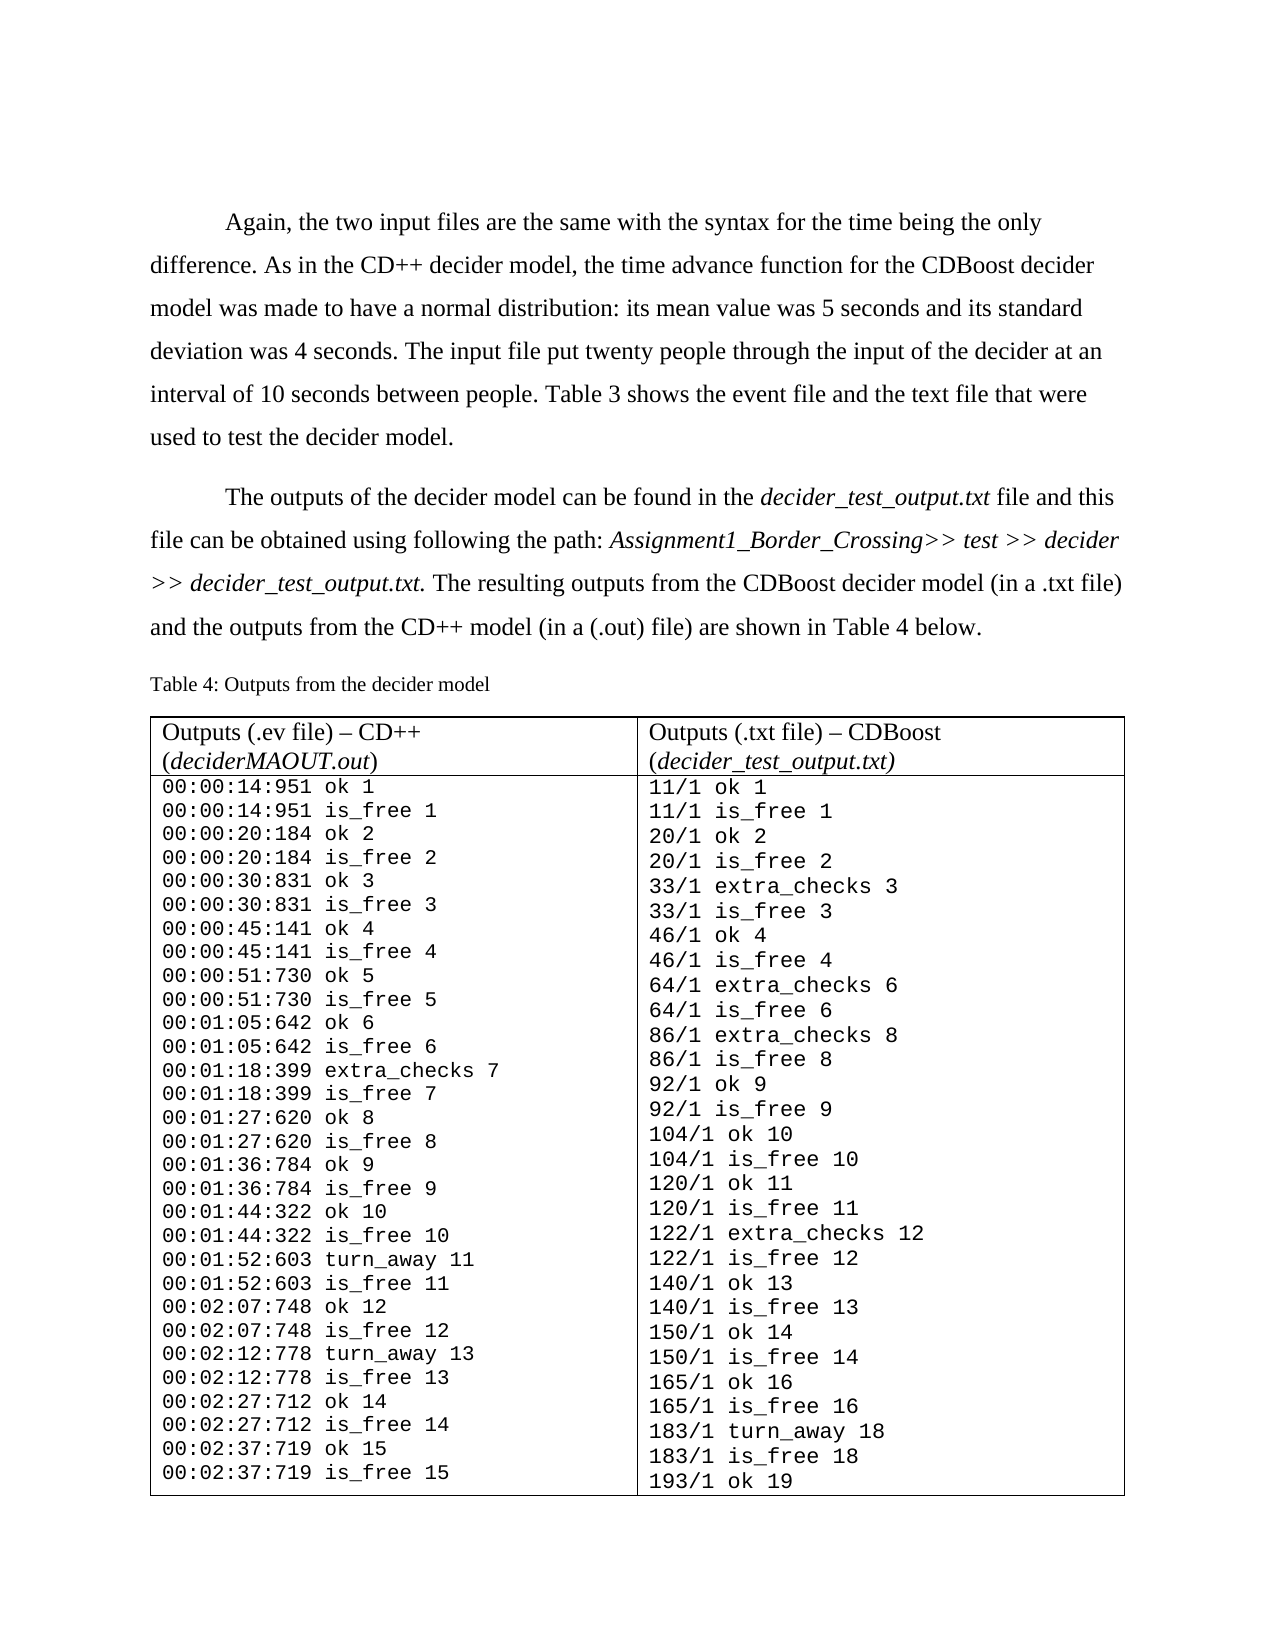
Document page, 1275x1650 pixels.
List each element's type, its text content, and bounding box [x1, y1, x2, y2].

text The outputs of the decider model can be found in the decider_test_output.txt file and this file can be obtained using following the path: Assignment1_Border_Crossing>> test >> decider >> decider_test_output.txt. The resulting outputs from the CDBoost decider model (in a .txt file) and the outputs from the CD++ model (in a (.out) file) are shown in Table 4 below. [150, 482, 1125, 640]
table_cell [151, 776, 637, 1495]
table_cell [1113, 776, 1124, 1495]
table_header Outputs (.txt file) – CDBoost (decider_test_output.txt) [638, 718, 1124, 775]
text Again, the two input files are the same with the syntax for the time being the only difference. As in the CD++ decider model, the time advance function for the CDBoost decider model was made to have a normal distribution: its mean value was 5 seconds and its standard deviation was 4 seconds. The input file put twenty people through the input of the decider at an interval of 10 seconds between people. Table 3 shows the event file and the text file that were used to test the decider model. [150, 207, 1125, 451]
table_header Outputs (.ev file) – CD++ (deciderMAOUT.out) [151, 718, 637, 775]
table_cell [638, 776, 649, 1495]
